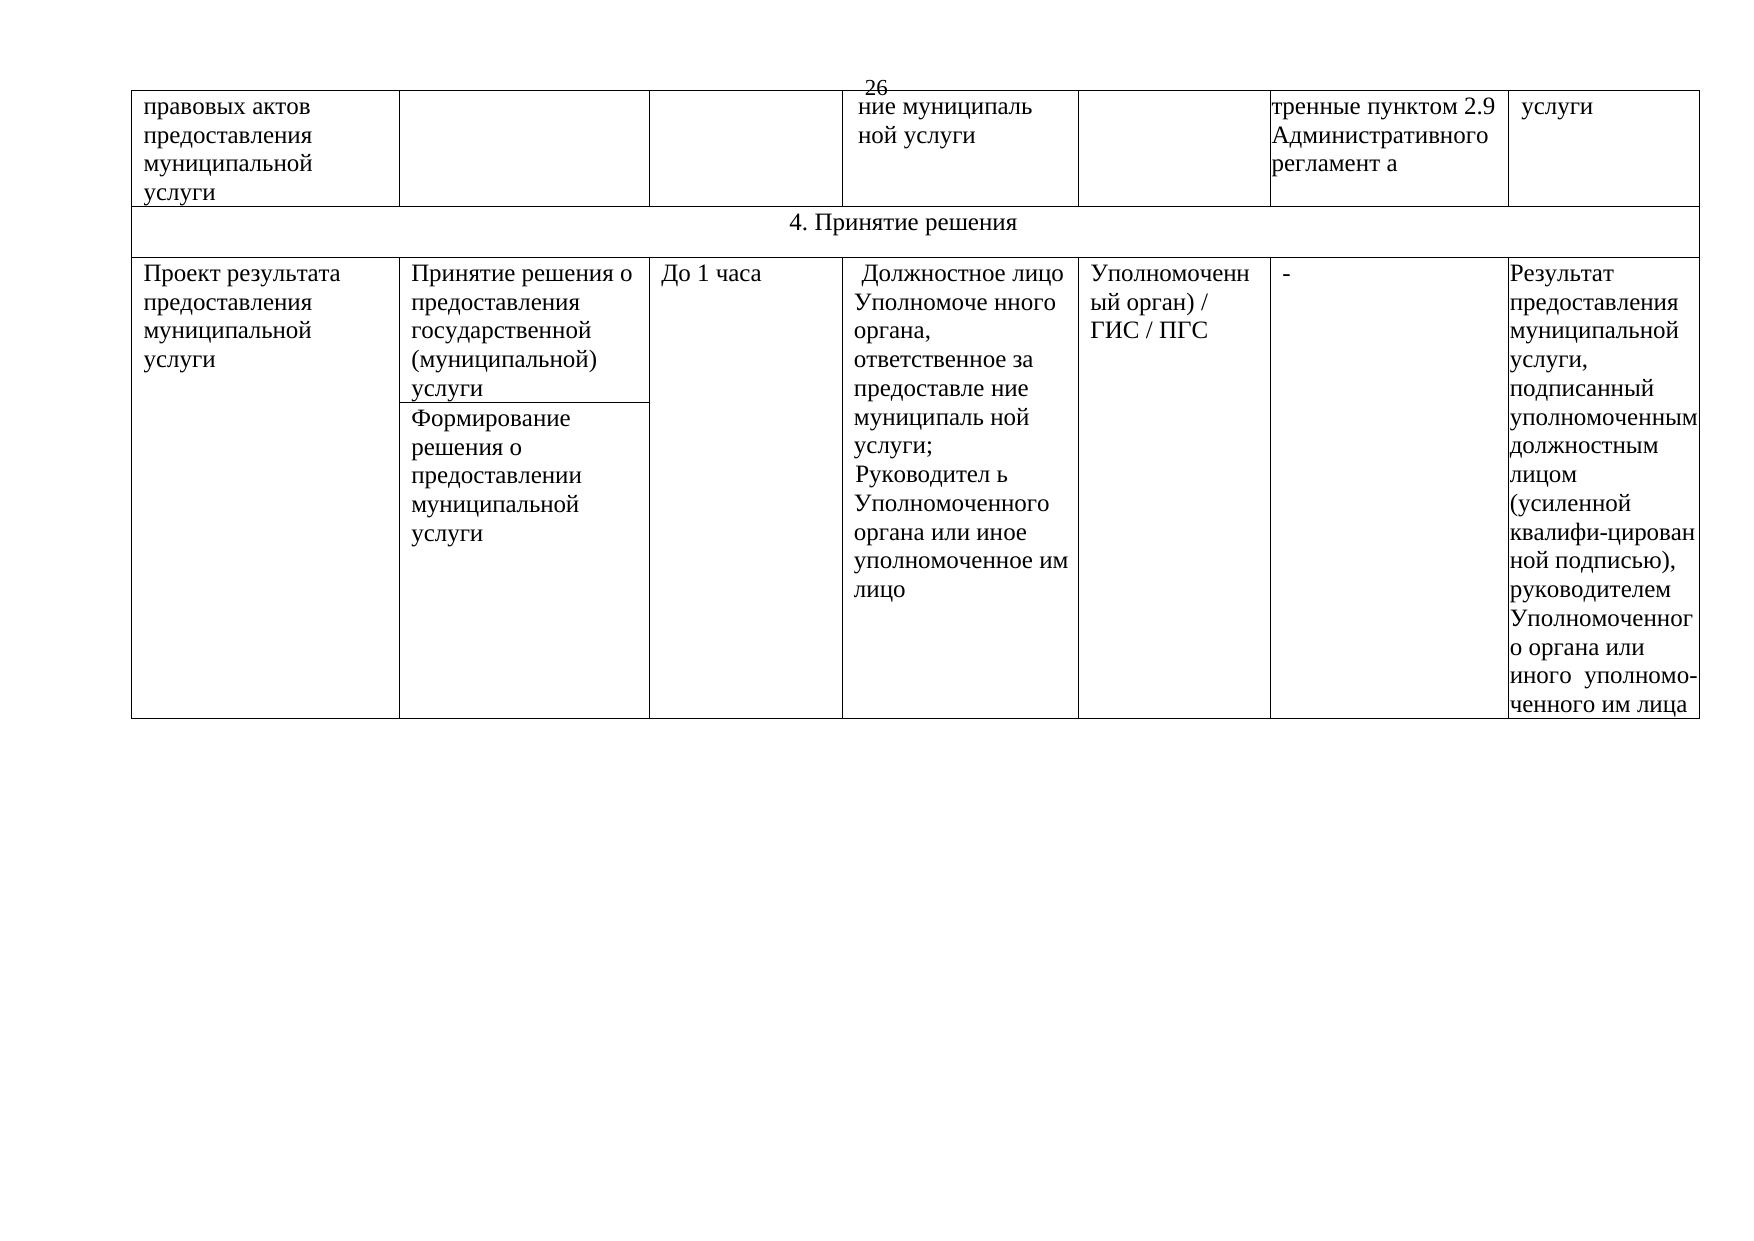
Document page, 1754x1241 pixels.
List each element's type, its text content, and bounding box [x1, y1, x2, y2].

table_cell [132, 91, 399, 206]
table_cell [650, 91, 842, 206]
table_cell Уполномоченный орган) / ГИС / ПГС [1079, 258, 1270, 718]
table_cell Формирование решения о предоставлении муниципальной услуги [400, 403, 649, 718]
table_cell Принятие решения о предоставления государственной (муниципальной) услуги [400, 258, 649, 402]
table_cell Должностное лицо Уполномоче нного органа, ответственное за предоставле ние муниципаль ной услуги; Руководител ь Уполномоченного органа или иное уполномоченное им лицо [843, 258, 1078, 718]
table_cell До 1 часа [650, 258, 842, 718]
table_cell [1509, 91, 1699, 206]
table_cell Результат предоставления муниципальной услуги, подписанный уполномоченным должностным лицом (усиленной квалифи-цирован ной подписью), руководителем Уполномоченного органа или иного уполномо-ченного им лица [1509, 258, 1699, 718]
table_cell - [1271, 258, 1508, 718]
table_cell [400, 91, 649, 206]
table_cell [843, 91, 1078, 206]
table_cell Проект результата предоставления муниципальной услуги [132, 258, 399, 718]
table_cell [1079, 91, 1270, 206]
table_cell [1271, 91, 1508, 206]
table_cell 4. Принятие решения [132, 207, 1699, 257]
